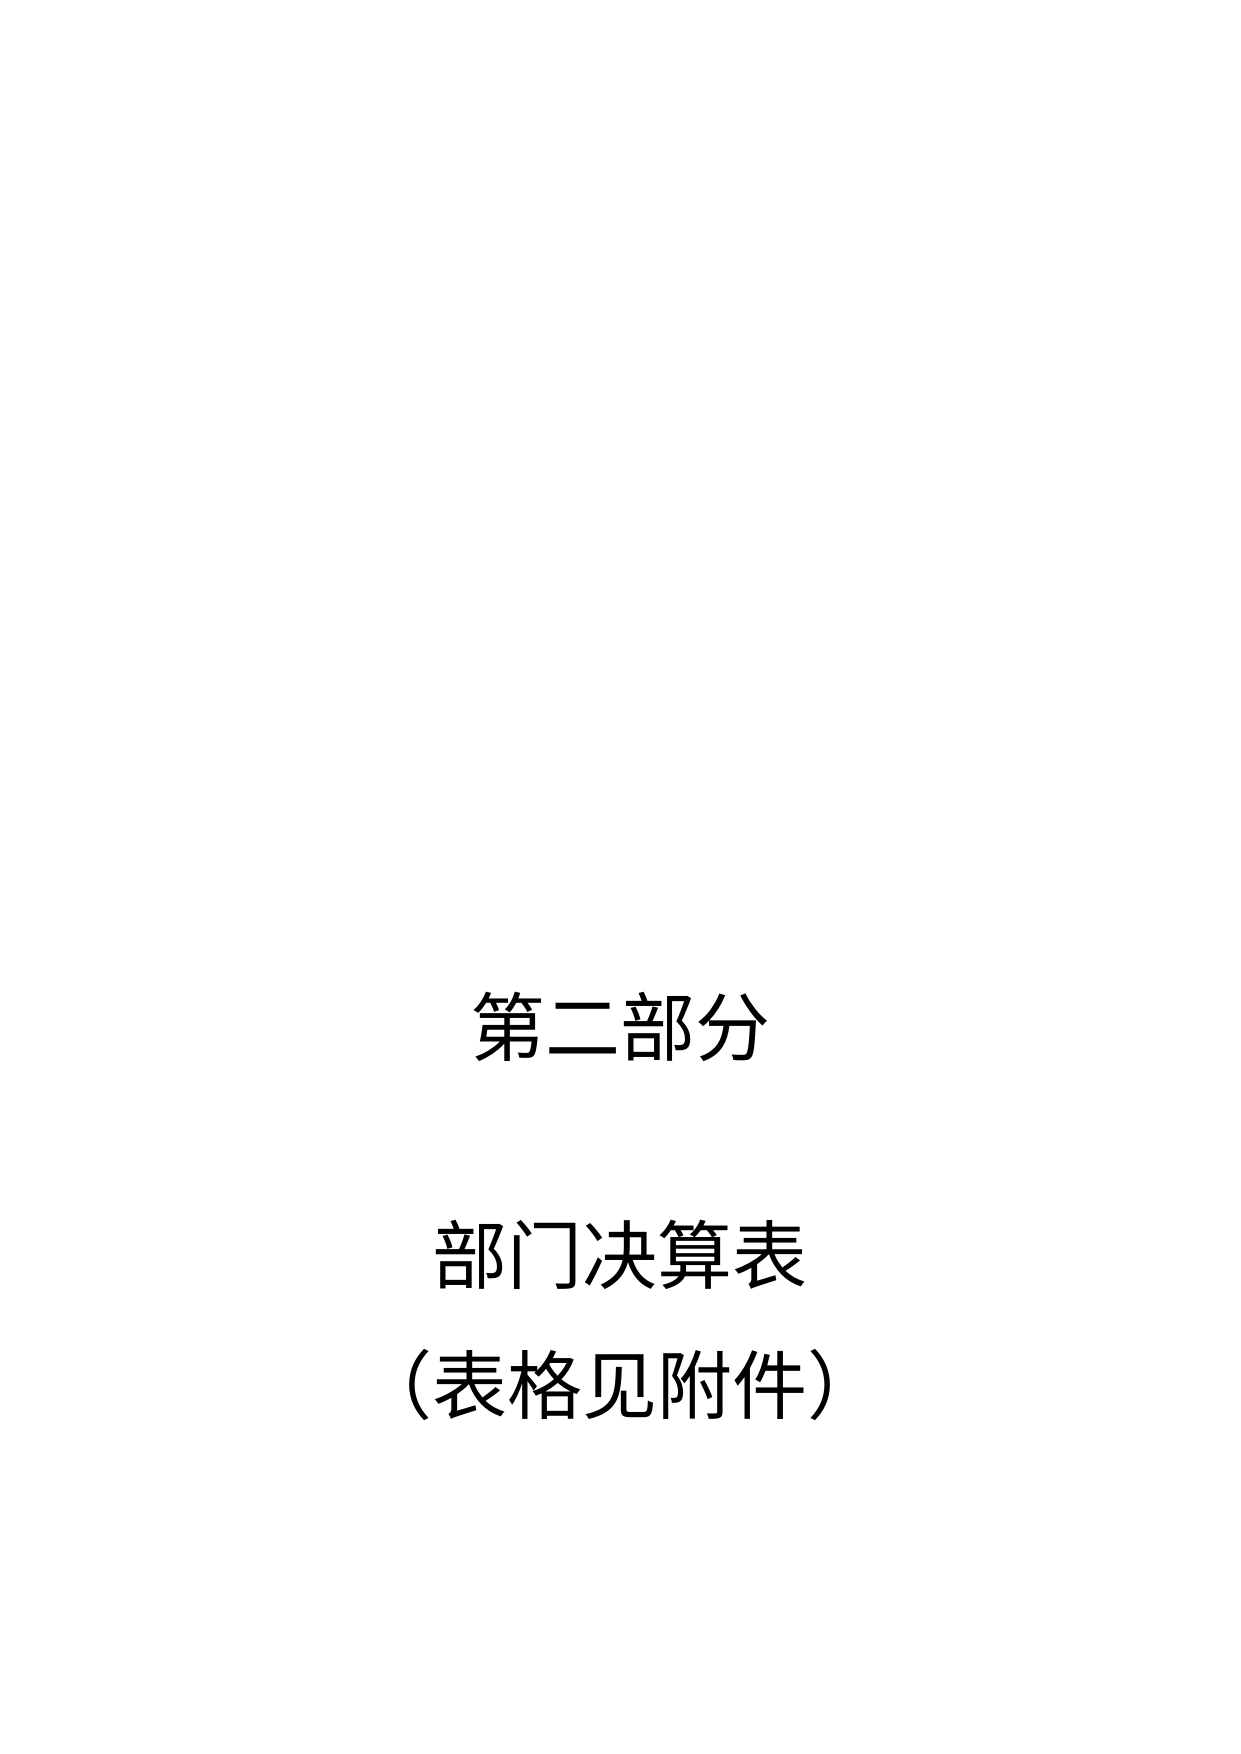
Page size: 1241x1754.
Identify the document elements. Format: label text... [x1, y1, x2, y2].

text 第二部分 [75, 958, 1165, 1088]
text 部门决算表 （表格见附件） [75, 1186, 1165, 1446]
